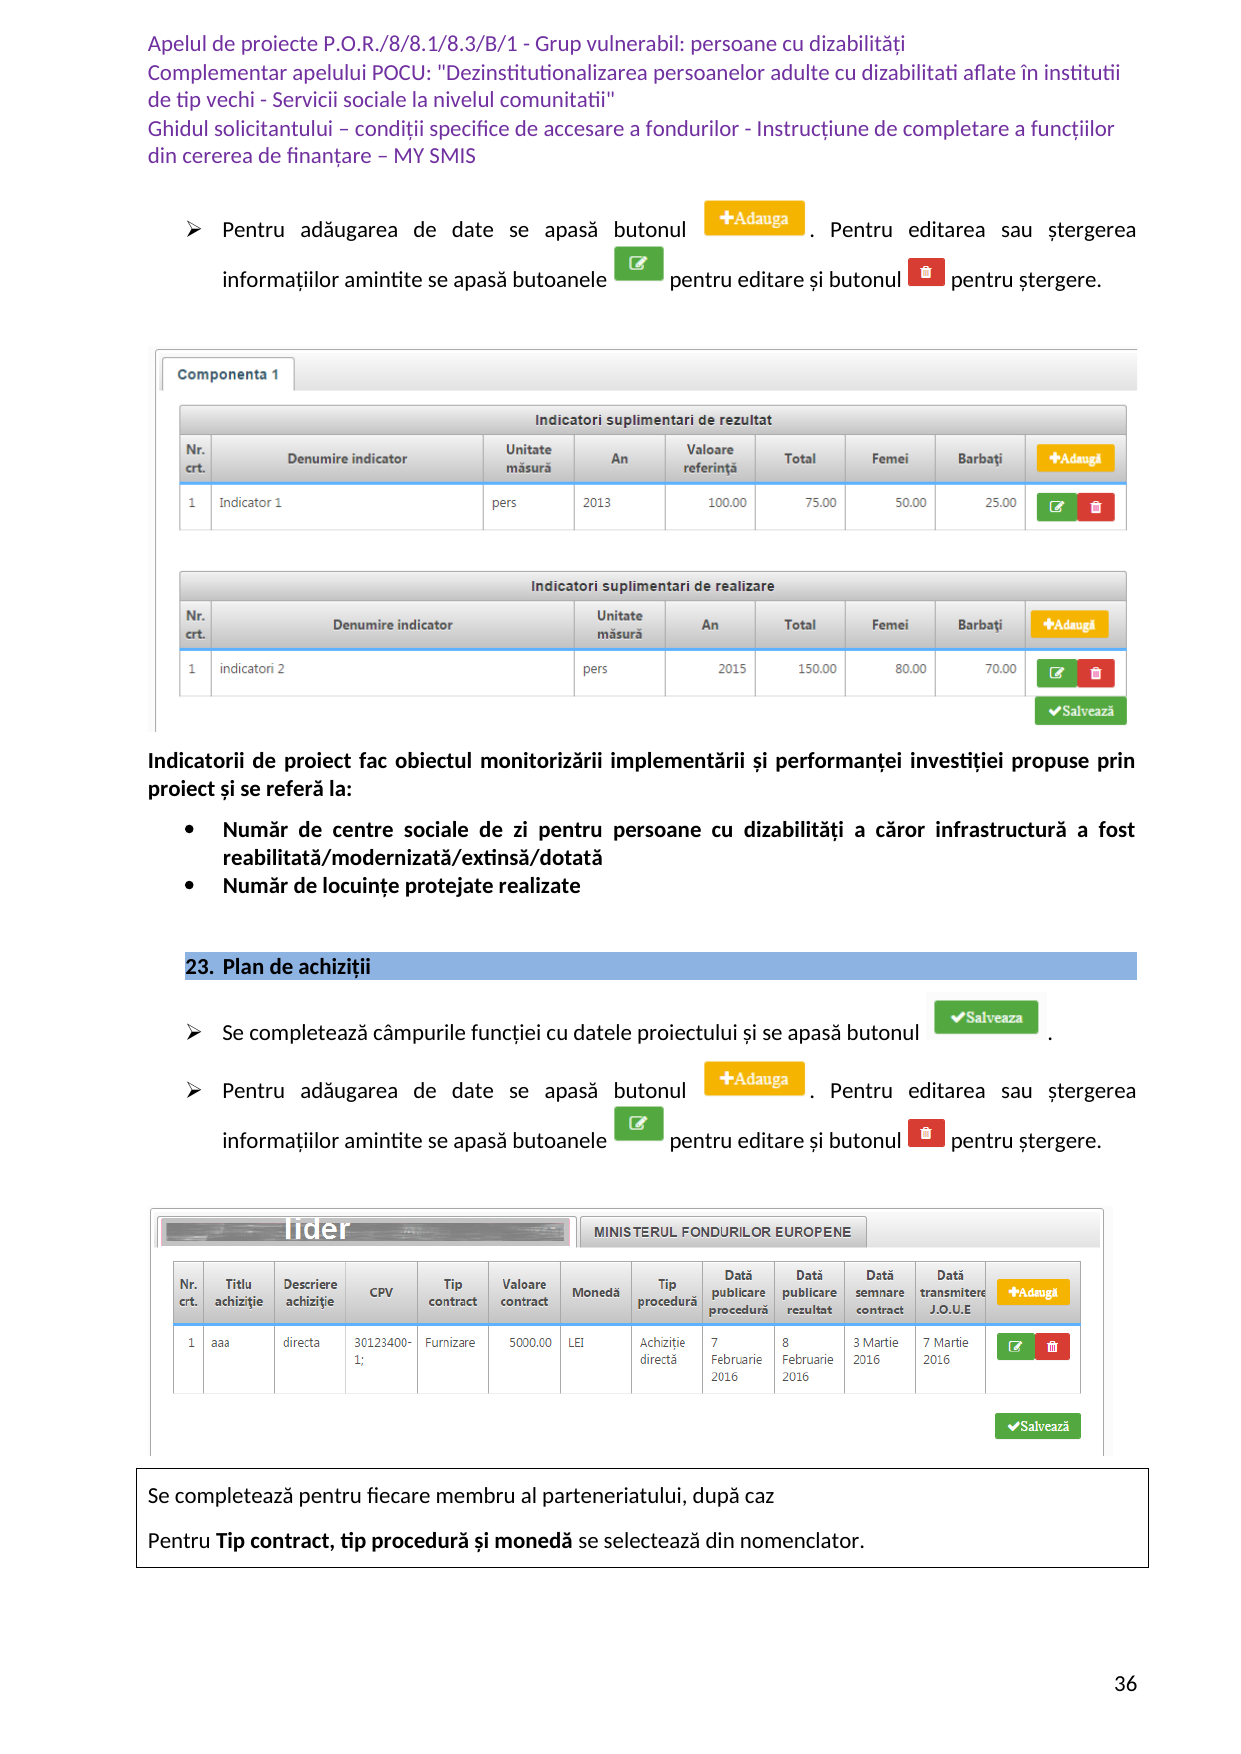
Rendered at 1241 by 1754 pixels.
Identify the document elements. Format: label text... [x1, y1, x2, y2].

picture [147, 346, 1138, 734]
picture [147, 1206, 1138, 1456]
picture [907, 1117, 946, 1148]
picture [702, 1058, 809, 1098]
list Pentru adăugarea de date se apasă butonul . Pentru editarea sau ștergerea informațiilor amintite se apasă butoanele pentru editare și butonul pentru ștergere. [185, 1058, 1137, 1154]
picture [702, 197, 809, 238]
picture [907, 257, 946, 288]
text Indicatorii de proiect fac obiectul monitorizării implementării și performanței investiției propuse prin proiect și se referă la: [148, 746, 1137, 802]
list Plan de achiziții [185, 952, 1137, 980]
picture [926, 992, 1047, 1040]
list Pentru adăugarea de date se apasă butonul . Pentru editarea sau ștergerea informațiilor amintite se apasă butoanele pentru editare și butonul pentru ștergere. [185, 198, 1137, 293]
picture [612, 243, 665, 288]
picture [612, 1103, 665, 1148]
list Număr de centre sociale de zi pentru persoane cu dizabilități a căror infrastructură a fost reabilitată/modernizată/extinsă/dotată [185, 815, 1137, 871]
list Se completează câmpurile funcției cu datele proiectului și se apasă butonul . [185, 992, 1137, 1046]
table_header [137, 1469, 1148, 1567]
list Număr de locuințe protejate realizate [185, 871, 1137, 899]
